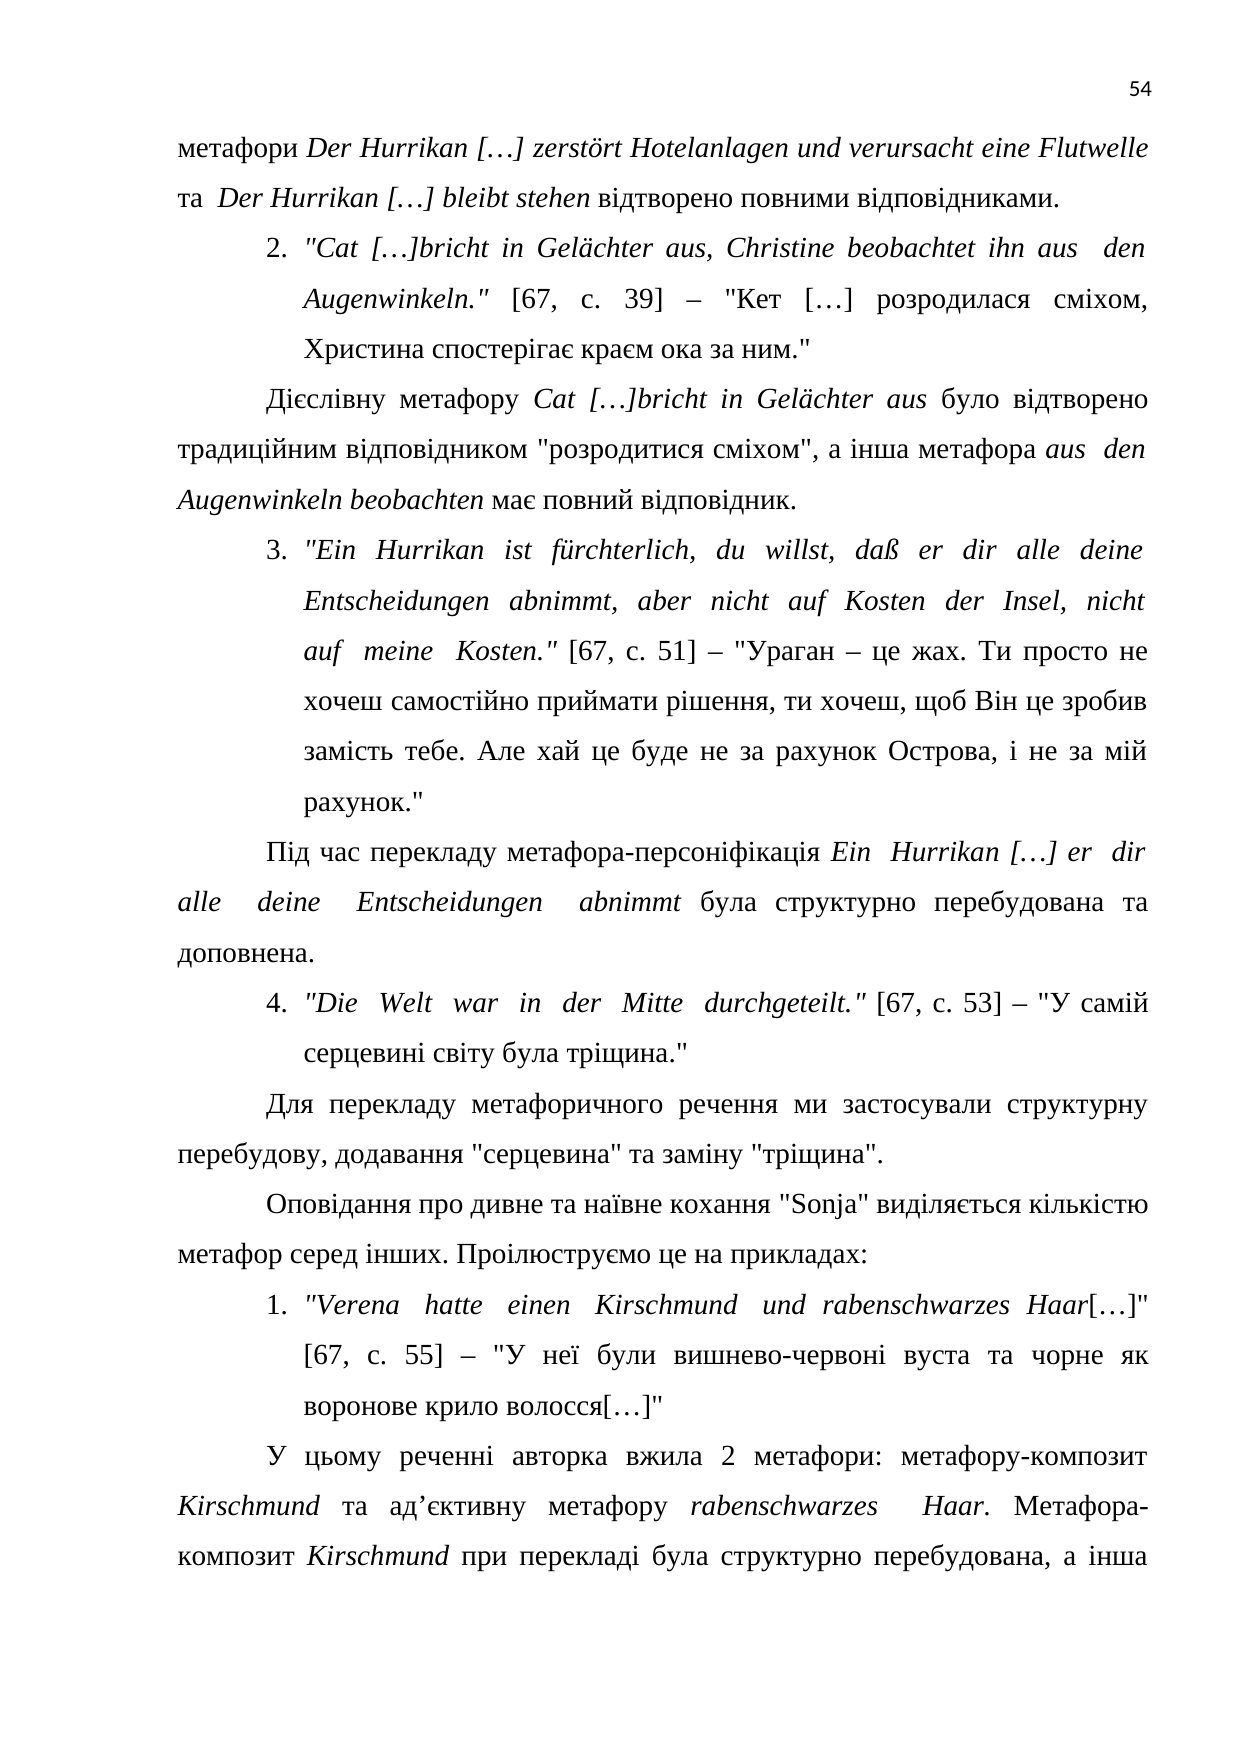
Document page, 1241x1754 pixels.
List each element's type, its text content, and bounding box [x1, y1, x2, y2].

list "Cat […]bricht in Gelächter aus, Christine beobachtet ihn aus den Augenwinkeln." [67, с. 39] – "Кет […] розродилася сміхом, Христина спостерігає краєм ока за ним." [266, 230, 1149, 364]
text Для перекладу метафоричного речення ми застосували структурну перебудову, додавання "серцевина" та заміну "тріщина". [177, 1086, 1148, 1169]
text Оповідання про дивне та наївне кохання "Sonja" виділяється кількістю метафор серед інших. Проілюструємо це на прикладах: [177, 1186, 1148, 1270]
list "Ein Hurrikan ist fürchterlich, du willst, daß er dir alle deine Entscheidungen abnimmt, aber nicht auf Kosten der Insel, nicht auf meine Kosten." [67, с. 51] – "Ураган – це жах. Ти просто не хочеш самостійно приймати рішення, ти хочеш, щоб Він це зробив замість тебе. Але хай це буде не за рахунок Острова, і не за мій рахунок." [266, 532, 1148, 817]
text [177, 1438, 1148, 1572]
text Дієслівну метафору Cat […]bricht in Gelächter aus було відтворено традиційним відповідником "розродитися сміхом", а інша метафора aus den Augenwinkeln beobachten має повний відповідник. [177, 381, 1148, 516]
text Під час перекладу метафора-персоніфікація Ein Hurrikan […] er dir alle deine Entscheidungen abnimmt була структурно перебудована та доповнена. [177, 834, 1148, 968]
list "Verena hatte einen Kirschmund und rabenschwarzes Haar[…]" [67, с. 55] – "У неї були вишнево-червоні вуста та чорне як воронове крило волосся[…]" [266, 1287, 1148, 1421]
list "Die Welt war in der Mitte durchgeteilt." [67, с. 53] – "У самій серцевині світу була тріщина." [266, 985, 1148, 1069]
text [177, 130, 1149, 214]
